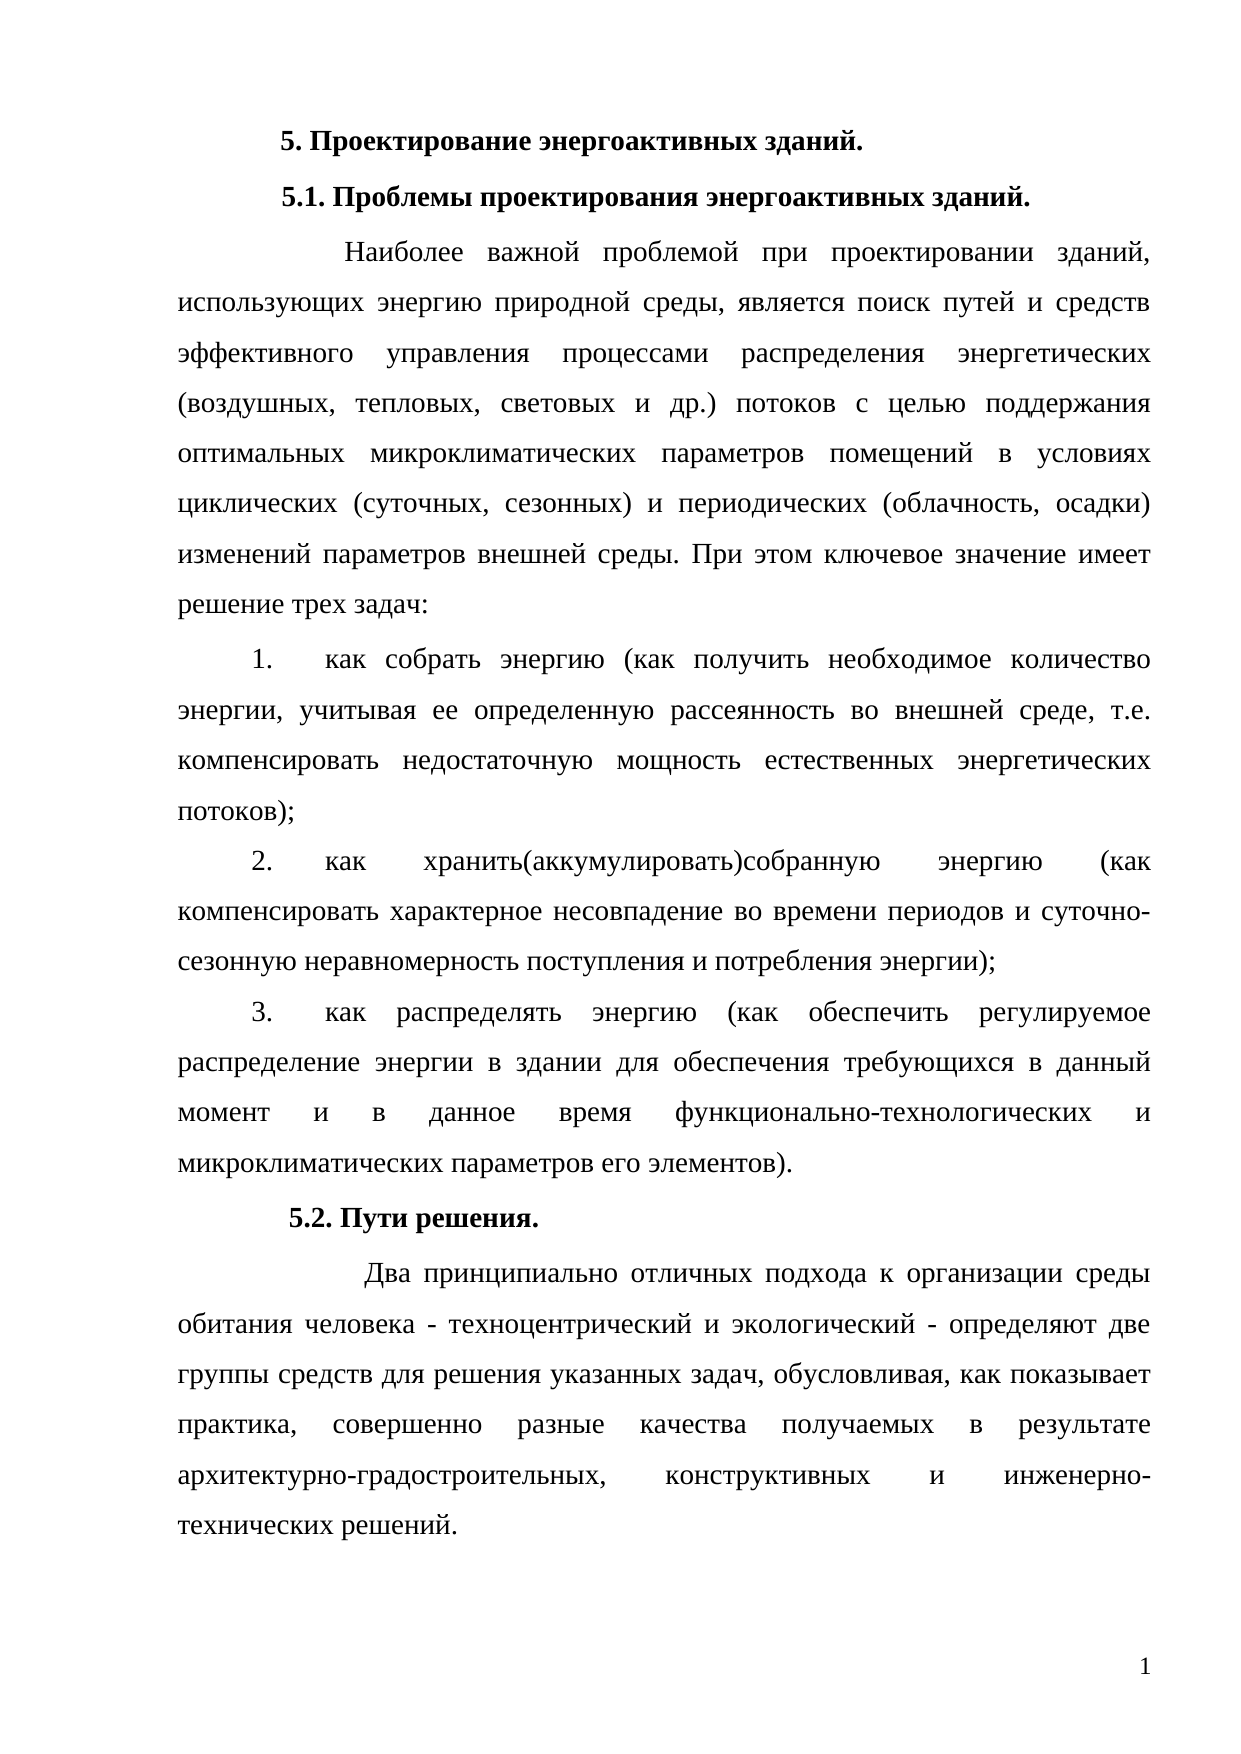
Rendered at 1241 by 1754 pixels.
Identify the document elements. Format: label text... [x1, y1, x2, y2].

text 5.2. Пути решения. [177, 1200, 1152, 1234]
text 5. Проектирование энергоактивных зданий. [177, 123, 1152, 157]
list как хранить(аккумулировать)собранную энергию (как компенсировать характерное несовпадение во времени периодов и суточно-сезонную неравномерность поступления и потребления энергии); [177, 843, 1152, 977]
list как собрать энергию (как получить необходимое количество энергии, учитывая ее определенную рассеянность во внешней среде, т.е. компенсировать недостаточную мощность естественных энергетических потоков); [177, 642, 1152, 826]
text Два принципиально отличных подхода к организации среды обитания человека - техноцентрический и экологический - определяют две группы средств для решения указанных задач, обусловливая, как показывает практика, совершенно разные качества получаемых в результате архитектурно-градостроительных, конструктивных и инженерно-технических решений. [177, 1256, 1152, 1541]
text Наиболее важной проблемой при проектировании зданий, использующих энергию природной среды, является поиск путей и средств эффективного управления процессами распределения энергетических (воздушных, тепловых, световых и др.) потоков с целью поддержания оптимальных микроклиматических параметров помещений в условиях циклических (суточных, сезонных) и периодических (облачность, осадки) изменений параметров внешней среды. При этом ключевое значение имеет решение трех задач: [177, 234, 1152, 620]
text 5.1. Проблемы проектирования энергоактивных зданий. [177, 179, 1152, 212]
list как распределять энергию (как обеспечить регулируемое распределение энергии в здании для обеспечения требующихся в данный момент и в данное время функционально-технологических и микроклиматических параметров его элементов). [177, 994, 1152, 1178]
